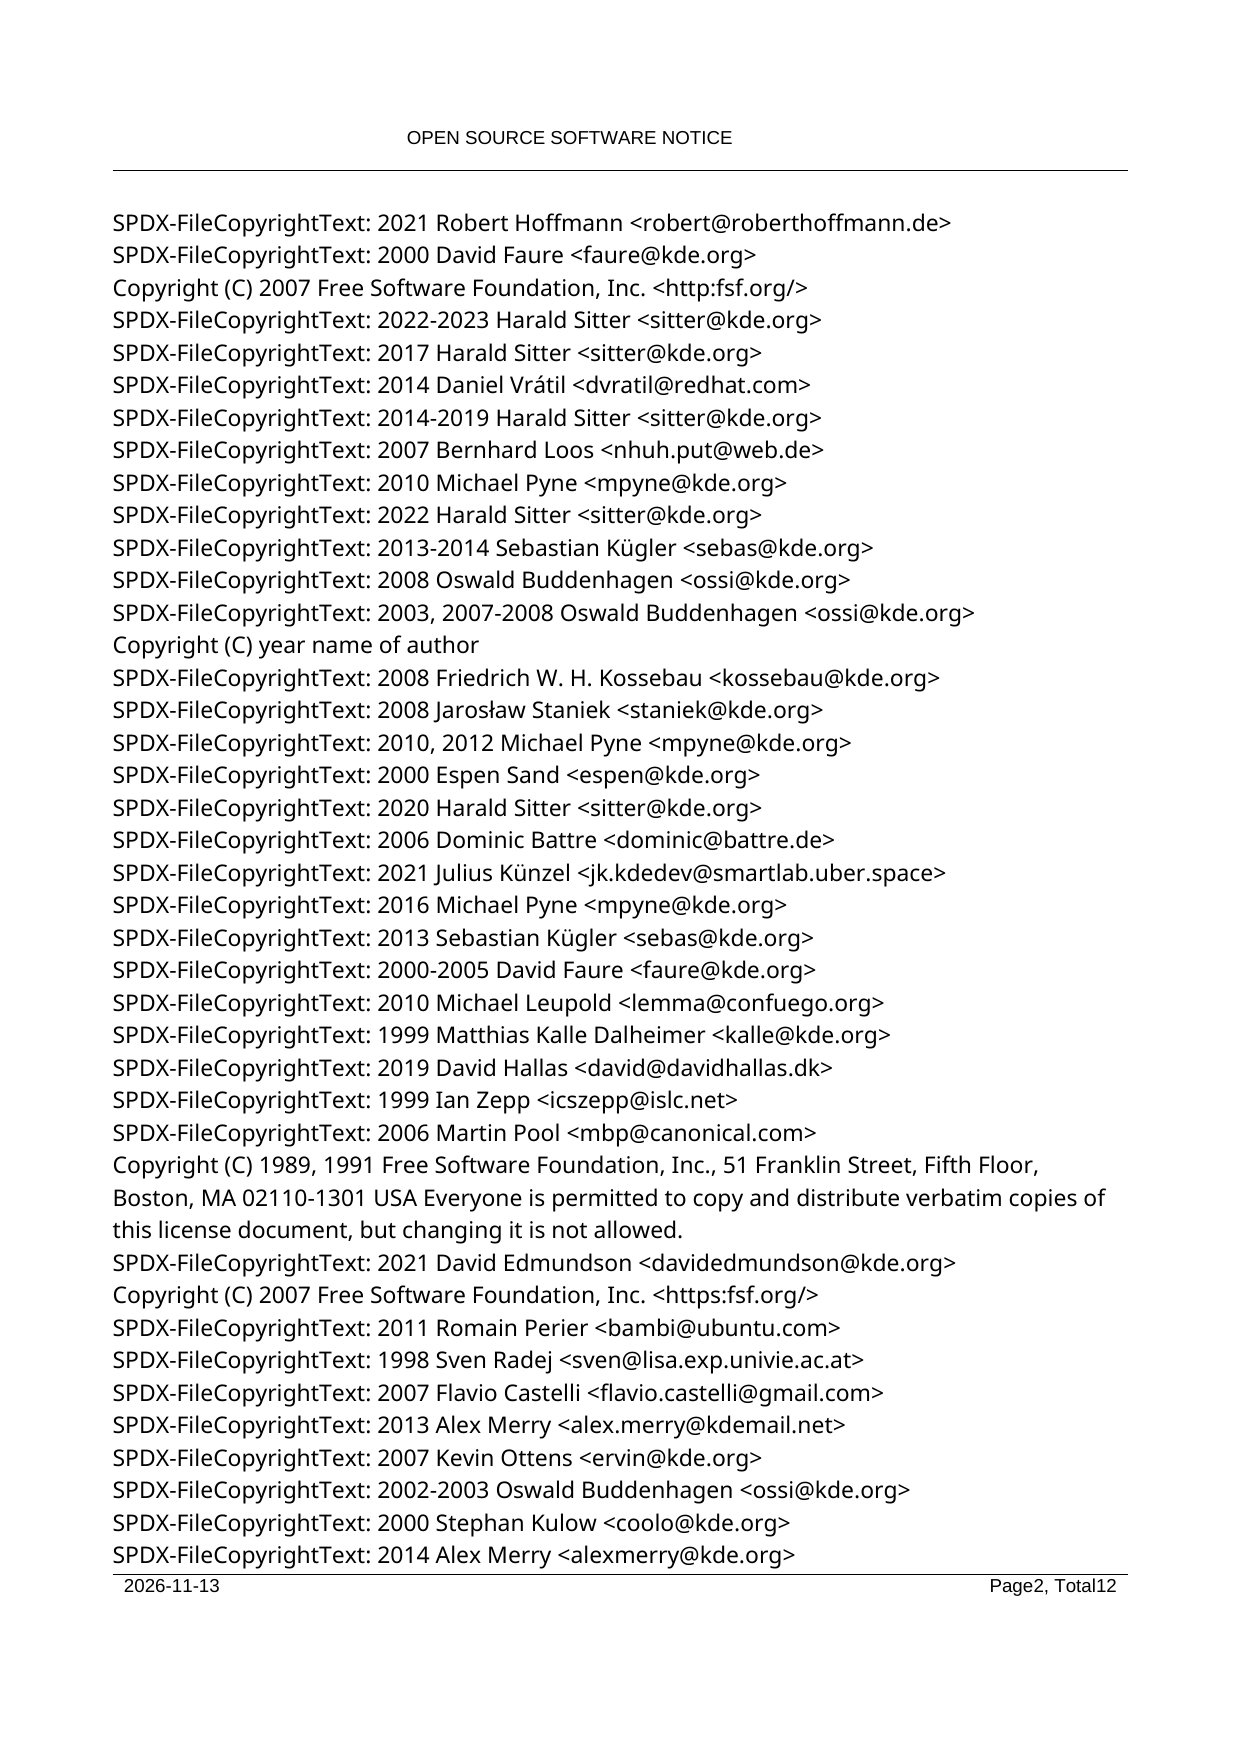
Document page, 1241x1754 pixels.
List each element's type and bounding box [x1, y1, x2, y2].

text [112, 206, 1128, 1571]
